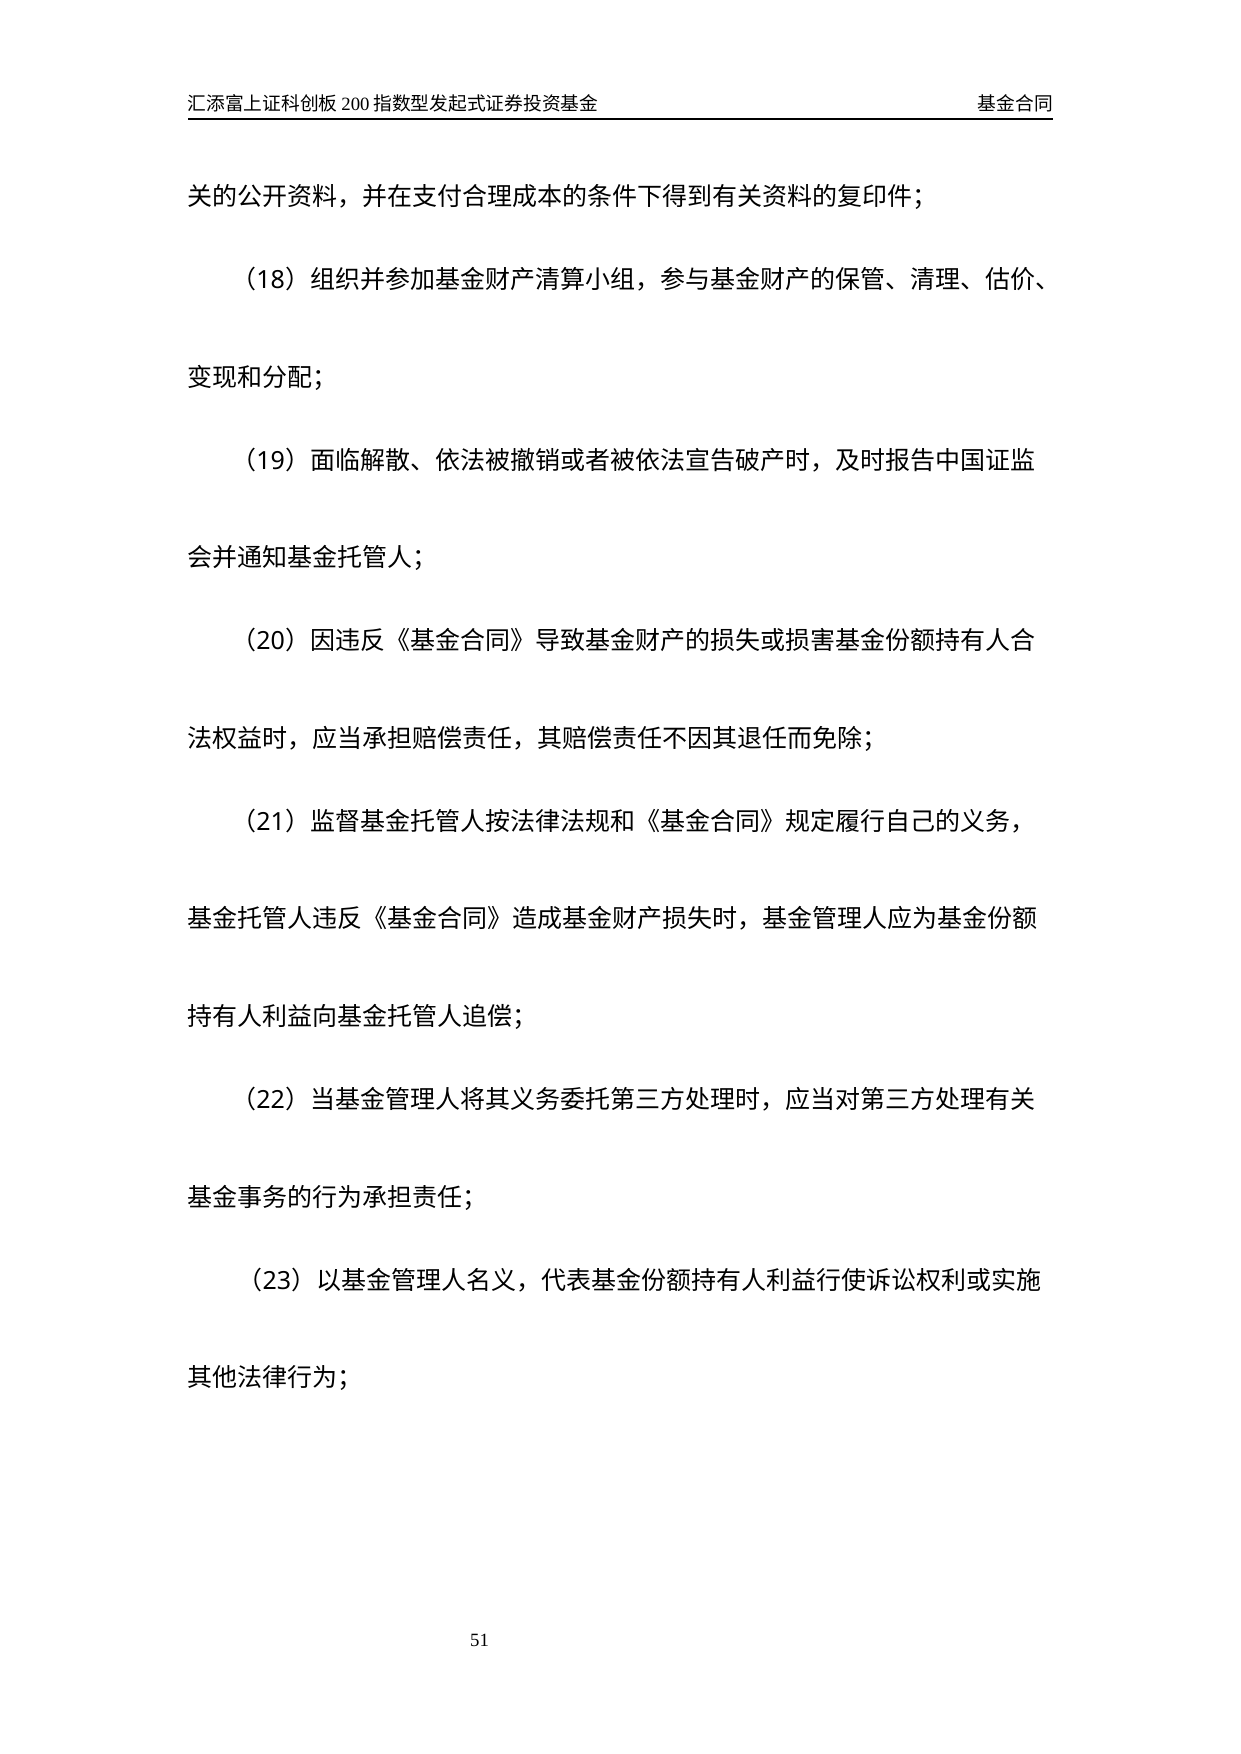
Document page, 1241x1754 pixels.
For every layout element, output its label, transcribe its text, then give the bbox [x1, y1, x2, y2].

text （19）面临解散、依法被撤销或者被依法宣告破产时，及时报告中国证监会并通知基金托管人； [187, 426, 1053, 588]
text （18）组织并参加基金财产清算小组，参与基金财产的保管、清理、估价、变现和分配； [187, 245, 1053, 408]
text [187, 162, 1053, 227]
text （21）监督基金托管人按法律法规和《基金合同》规定履行自己的义务，基金托管人违反《基金合同》造成基金财产损失时，基金管理人应为基金份额持有人利益向基金托管人追偿； [187, 787, 1053, 1047]
text （22）当基金管理人将其义务委托第三方处理时，应当对第三方处理有关基金事务的行为承担责任； [187, 1065, 1053, 1228]
text （20）因违反《基金合同》导致基金财产的损失或损害基金份额持有人合法权益时，应当承担赔偿责任，其赔偿责任不因其退任而免除； [187, 606, 1053, 769]
text （23）以基金管理人名义，代表基金份额持有人利益行使诉讼权利或实施其他法律行为； [187, 1246, 1053, 1408]
